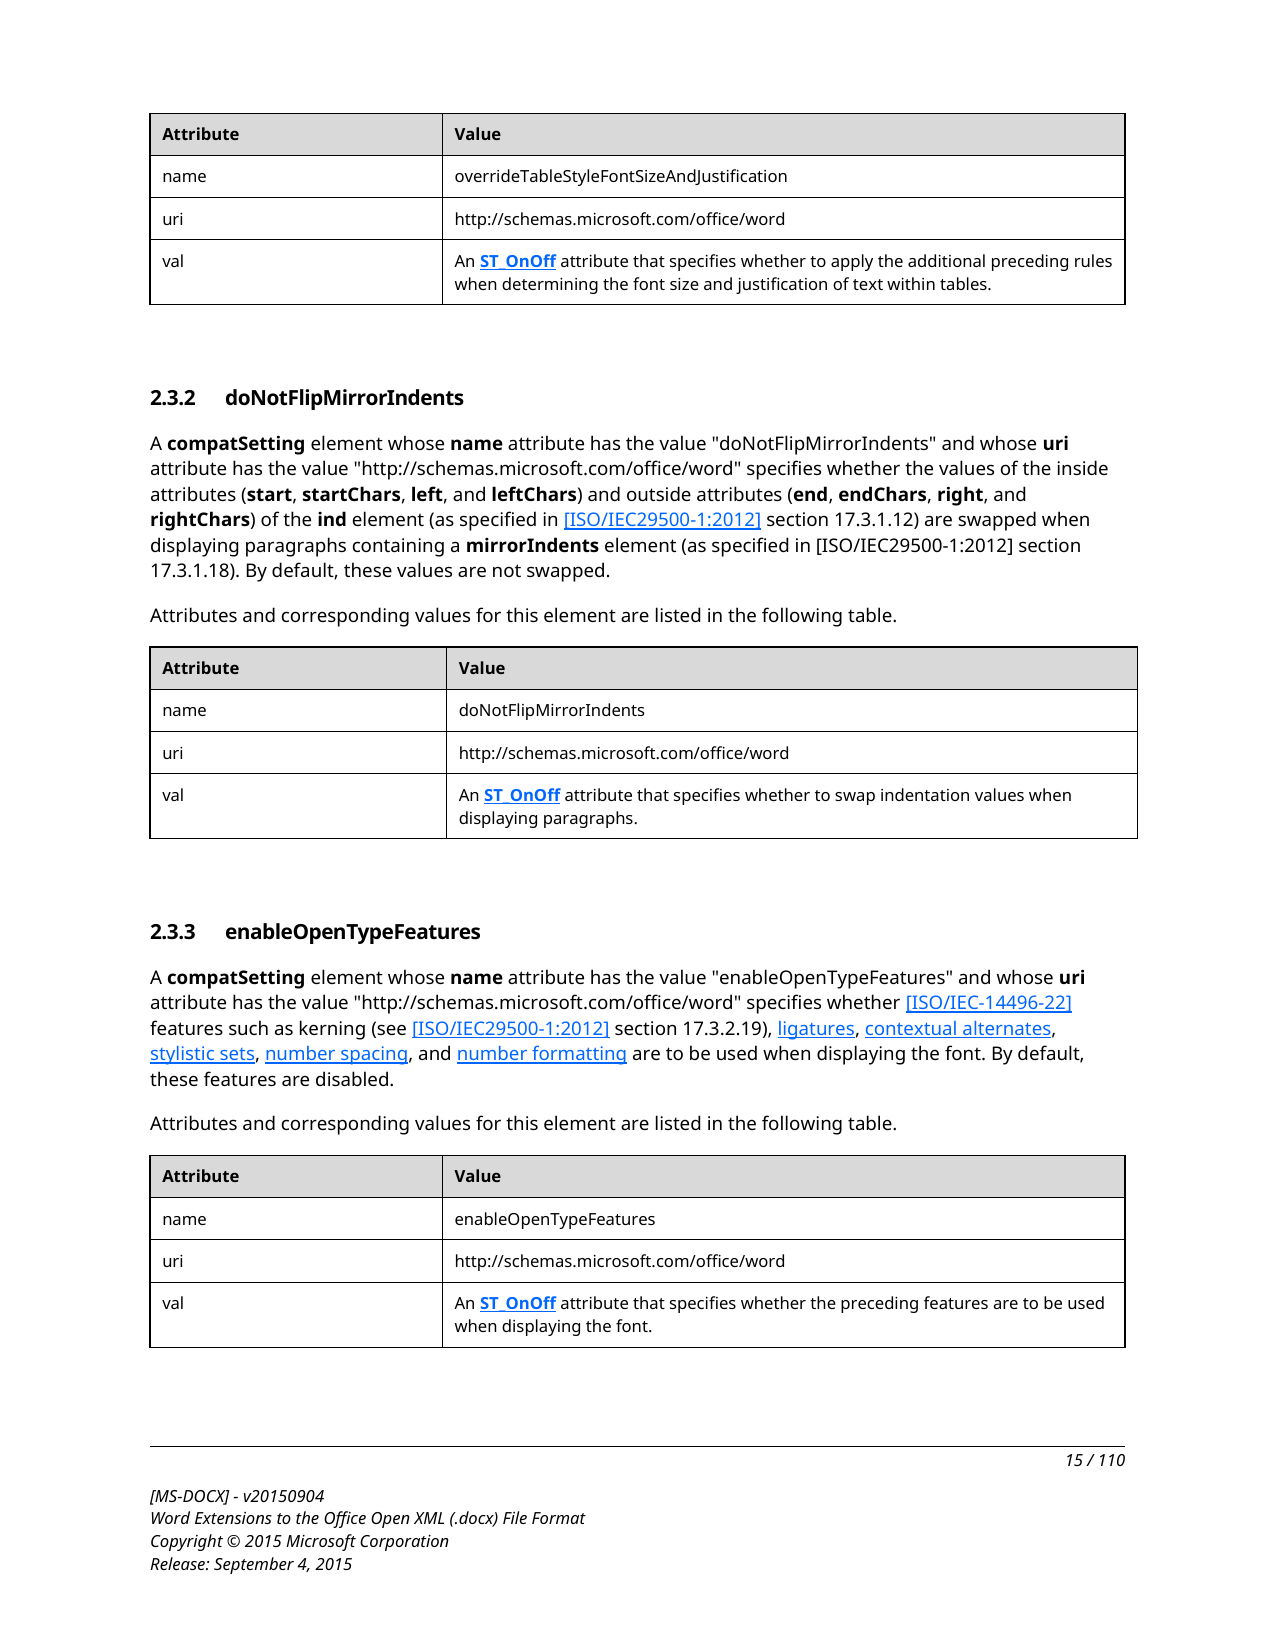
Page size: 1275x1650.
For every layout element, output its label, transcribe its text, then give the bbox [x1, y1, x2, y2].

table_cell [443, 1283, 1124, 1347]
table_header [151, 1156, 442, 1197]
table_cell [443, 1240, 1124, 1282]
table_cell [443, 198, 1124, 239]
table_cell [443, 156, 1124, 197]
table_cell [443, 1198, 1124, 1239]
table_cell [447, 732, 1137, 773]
subtitle enableOpenTypeFeatures [150, 917, 1125, 945]
text A compatSetting element whose name attribute has the value "enableOpenTypeFeatures" and whose uri attribute has the value "http://schemas.microsoft.com/office/word" specifies whether [ISO/IEC-14496-22] features such as kerning (see [ISO/IEC29500-1:2012] section 17.3.2.19), ligatures, contextual alternates, stylistic sets, number spacing, and number formatting are to be used when displaying the font. By default, these features are disabled. [150, 964, 1125, 1092]
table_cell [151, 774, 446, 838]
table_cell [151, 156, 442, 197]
subtitle doNotFlipMirrorIndents [150, 383, 1125, 411]
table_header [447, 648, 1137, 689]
text A compatSetting element whose name attribute has the value "doNotFlipMirrorIndents" and whose uri attribute has the value "http://schemas.microsoft.com/office/word" specifies whether the values of the inside attributes (start, startChars, left, and leftChars) and outside attributes (end, endChars, right, and rightChars) of the ind element (as specified in [ISO/IEC29500-1:2012] section 17.3.1.12) are swapped when displaying paragraphs containing a mirrorIndents element (as specified in [ISO/IEC29500-1:2012] section 17.3.1.18). By default, these values are not swapped. [150, 430, 1125, 583]
text Attributes and corresponding values for this element are listed in the following table. [150, 602, 1125, 628]
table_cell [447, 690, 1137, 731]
text Attributes and corresponding values for this element are listed in the following table. [150, 1110, 1125, 1136]
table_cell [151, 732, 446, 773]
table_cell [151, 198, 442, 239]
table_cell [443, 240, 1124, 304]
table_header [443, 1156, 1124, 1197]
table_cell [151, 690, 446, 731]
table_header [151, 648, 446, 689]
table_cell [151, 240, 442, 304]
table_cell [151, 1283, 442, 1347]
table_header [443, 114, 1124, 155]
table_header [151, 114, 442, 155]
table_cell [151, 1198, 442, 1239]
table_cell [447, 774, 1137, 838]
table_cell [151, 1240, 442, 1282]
